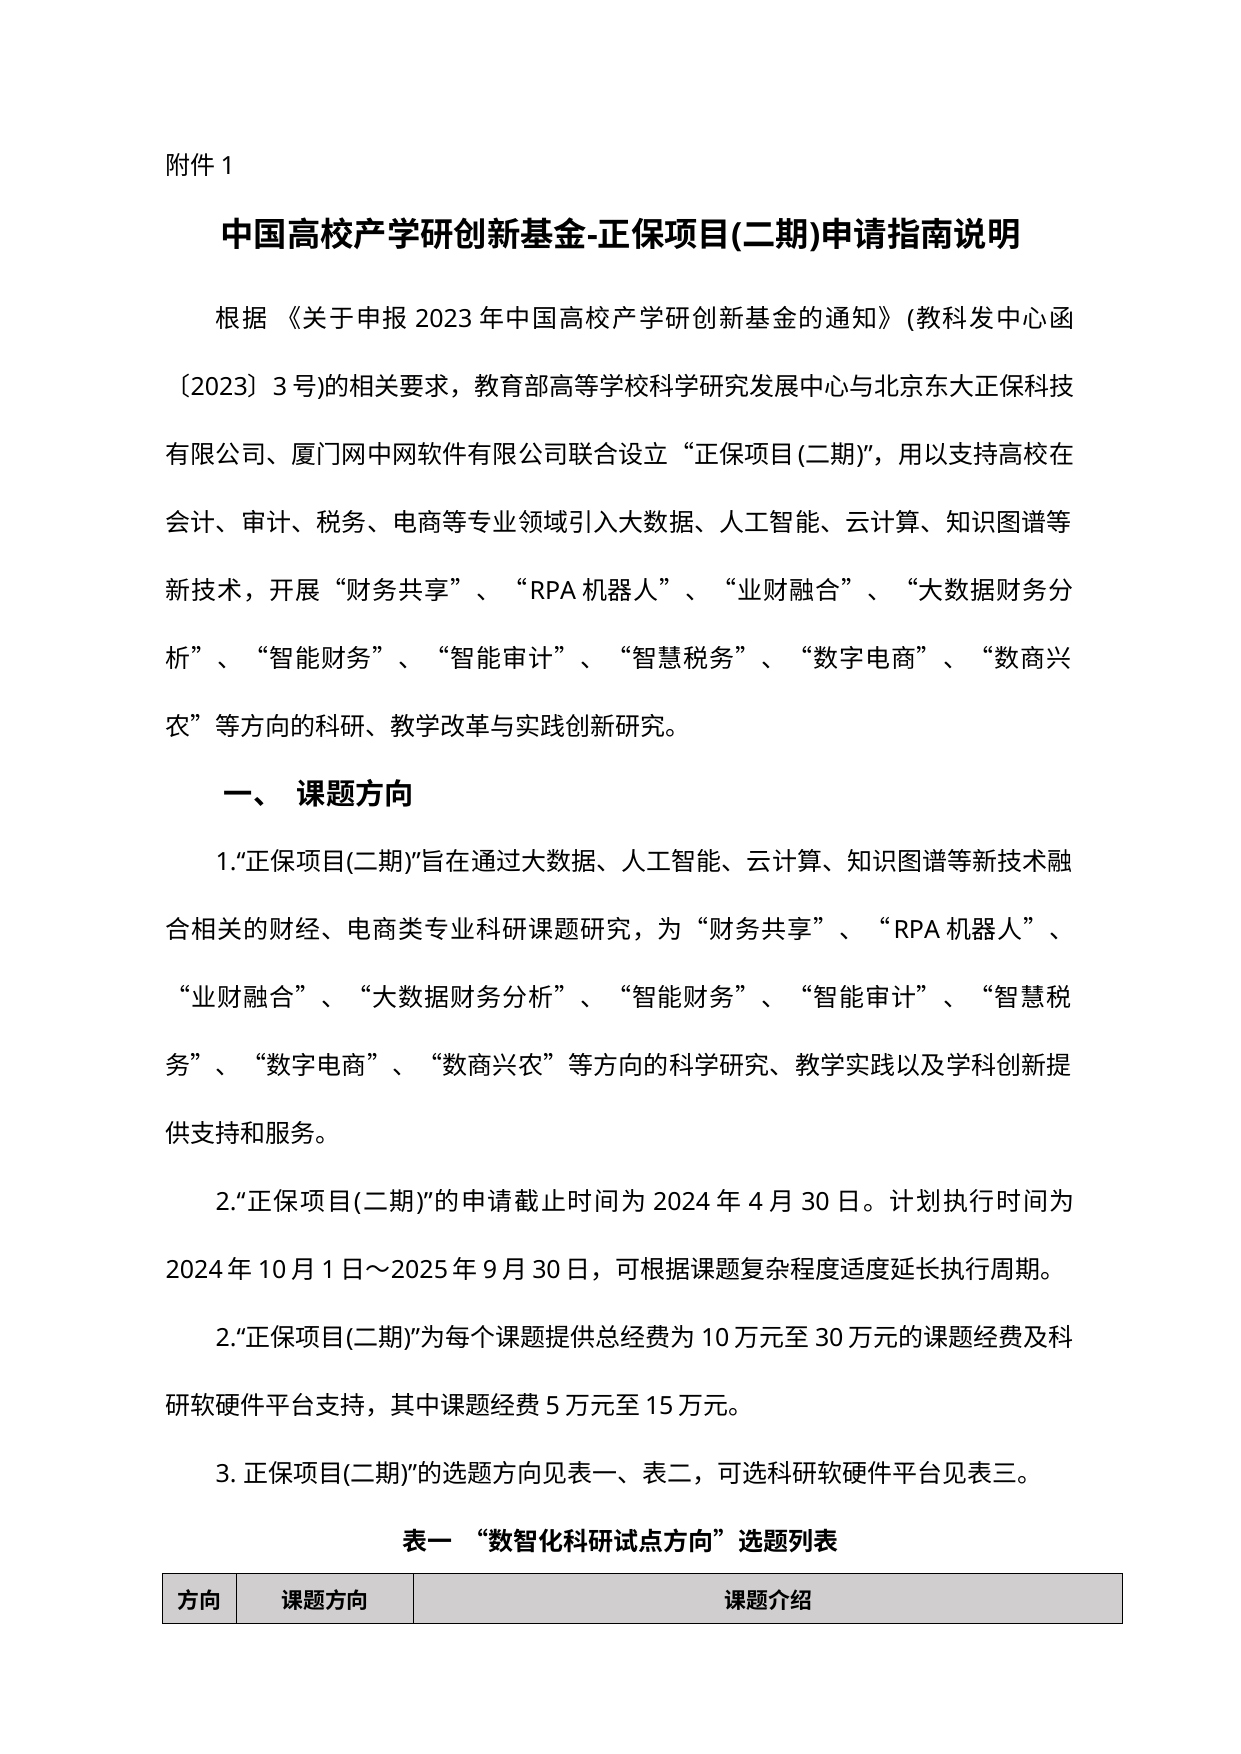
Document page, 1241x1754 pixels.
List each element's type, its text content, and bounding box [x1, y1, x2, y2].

table_header 课题介绍 [414, 1574, 1122, 1623]
subtitle 中国高校产学研创新基金-正保项目(二期)申请指南说明 [165, 198, 1075, 266]
table_header 课题方向 [237, 1574, 413, 1623]
text 3. 正保项目(二期)”的选题方向见表一、表二，可选科研软硬件平台见表三。 [165, 1437, 1075, 1505]
subtitle 附件1 [165, 130, 1075, 198]
text 2.“正保项目(二期)”为每个课题提供总经费为10万元至30万元的课题经费及科研软硬件平台支持，其中课题经费5万元至15万元。 [165, 1301, 1075, 1437]
text 1.“正保项目(二期)”旨在通过大数据、人工智能、云计算、知识图谱等新技术融合相关的财经、电商类专业科研课题研究，为“财务共享”、“RPA机器人”、“业财融合”、“大数据财务分析”、“智能财务”、“智能审计”、“智慧税务”、“数字电商”、“数商兴农”等方向的科学研究、教学实践以及学科创新提供支持和服务。 [165, 826, 1075, 1166]
text 根据 《关于申报2023年中国高校产学研创新基金的通知》(教科发中心函〔2023〕3号)的相关要求，教育部高等学校科学研究发展中心与北京东大正保科技有限公司、厦门网中网软件有限公司联合设立“正保项目(二期)”，用以支持高校在会计、审计、税务、电商等专业领域引入大数据、人工智能、云计算、知识图谱等新技术，开展“财务共享”、“RPA机器人”、“业财融合”、“大数据财务分析”、“智能财务”、“智能审计”、“智慧税务”、“数字电商”、“数商兴农”等方向的科研、教学改革与实践创新研究。 [165, 283, 1075, 758]
subtitle 课题方向 [165, 758, 1075, 826]
table_header 方向编号 [163, 1574, 236, 1623]
text 2.“正保项目(二期)”的申请截止时间为2024年4月30日。计划执行时间为2024年10月1日～2025年9月30日，可根据课题复杂程度适度延长执行周期。 [165, 1166, 1075, 1301]
text 表一 “数智化科研试点方向”选题列表 [165, 1505, 1075, 1573]
